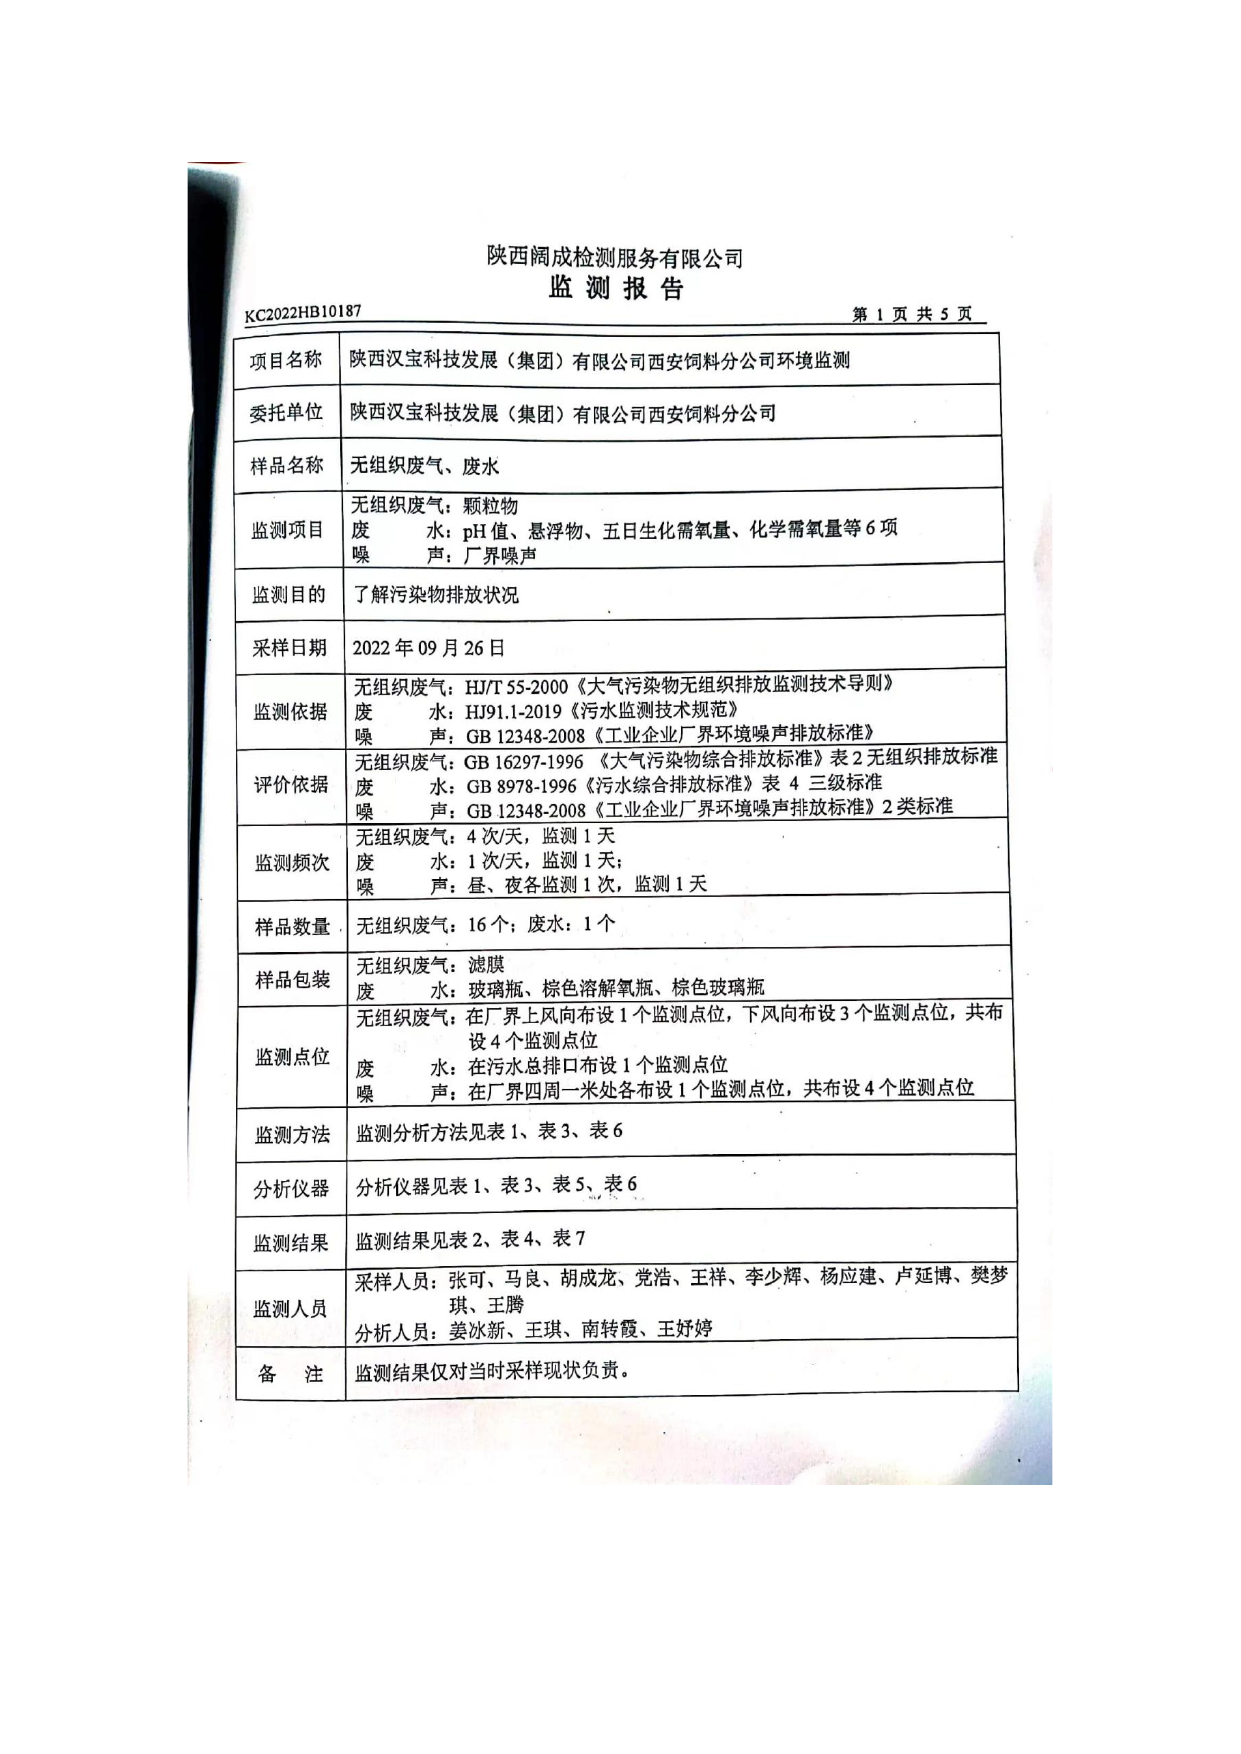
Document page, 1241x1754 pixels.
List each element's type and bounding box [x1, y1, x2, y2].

picture [187, 162, 1053, 1485]
